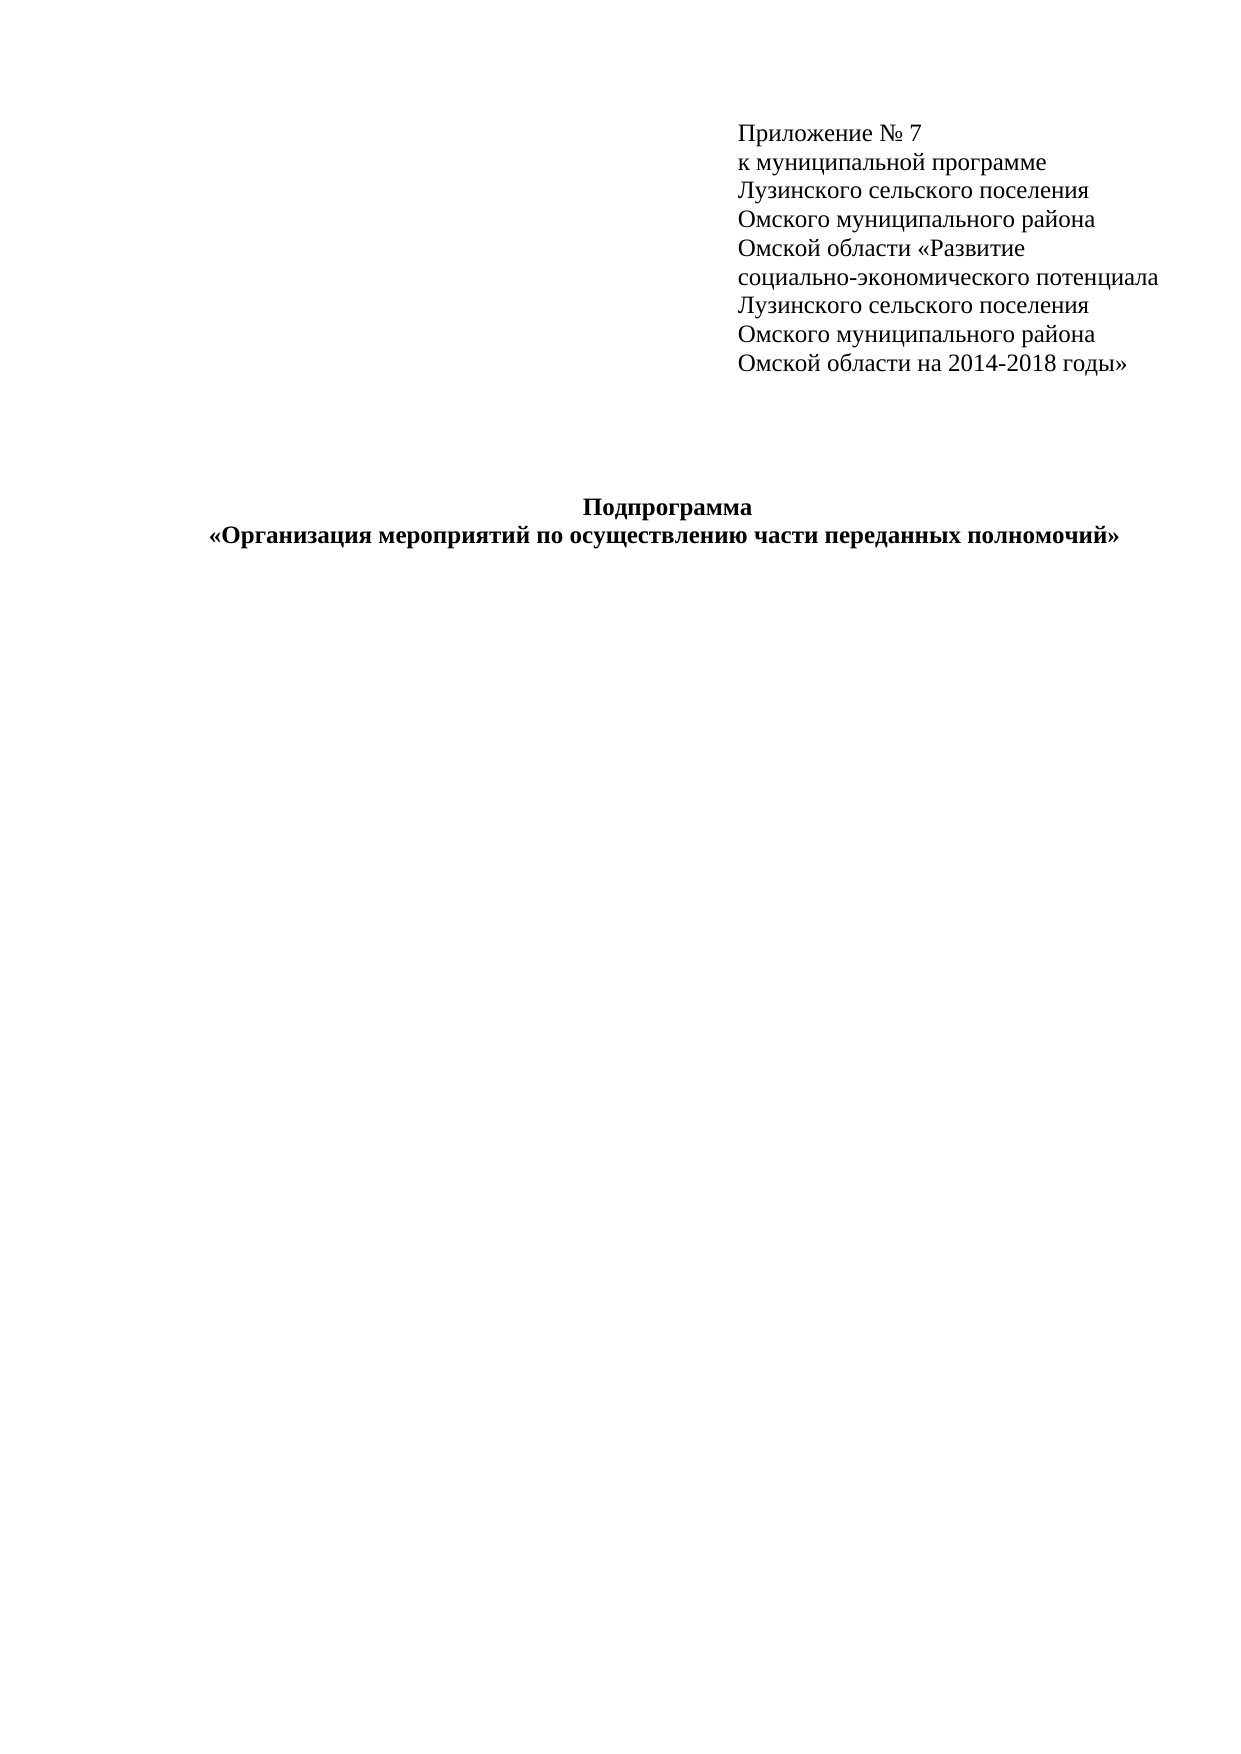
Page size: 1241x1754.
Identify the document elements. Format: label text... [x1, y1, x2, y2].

text Омской области на 2014-2018 годы» [664, 348, 1181, 377]
text к муниципальной программе [664, 147, 1181, 176]
text «Организация мероприятий по осуществлению части переданных полномочий» [148, 521, 1181, 549]
text Омского муниципального района [664, 319, 1181, 348]
text Подпрограмма [148, 492, 1187, 521]
text социально-экономического потенциала [738, 262, 1181, 291]
text Лузинского сельского поселения [738, 176, 1181, 204]
text Приложение № 7 [738, 118, 1181, 147]
text Лузинского сельского поселения [664, 291, 1181, 319]
text Омской области «Развитие [664, 233, 1181, 262]
text Омского муниципального района [664, 204, 1181, 233]
